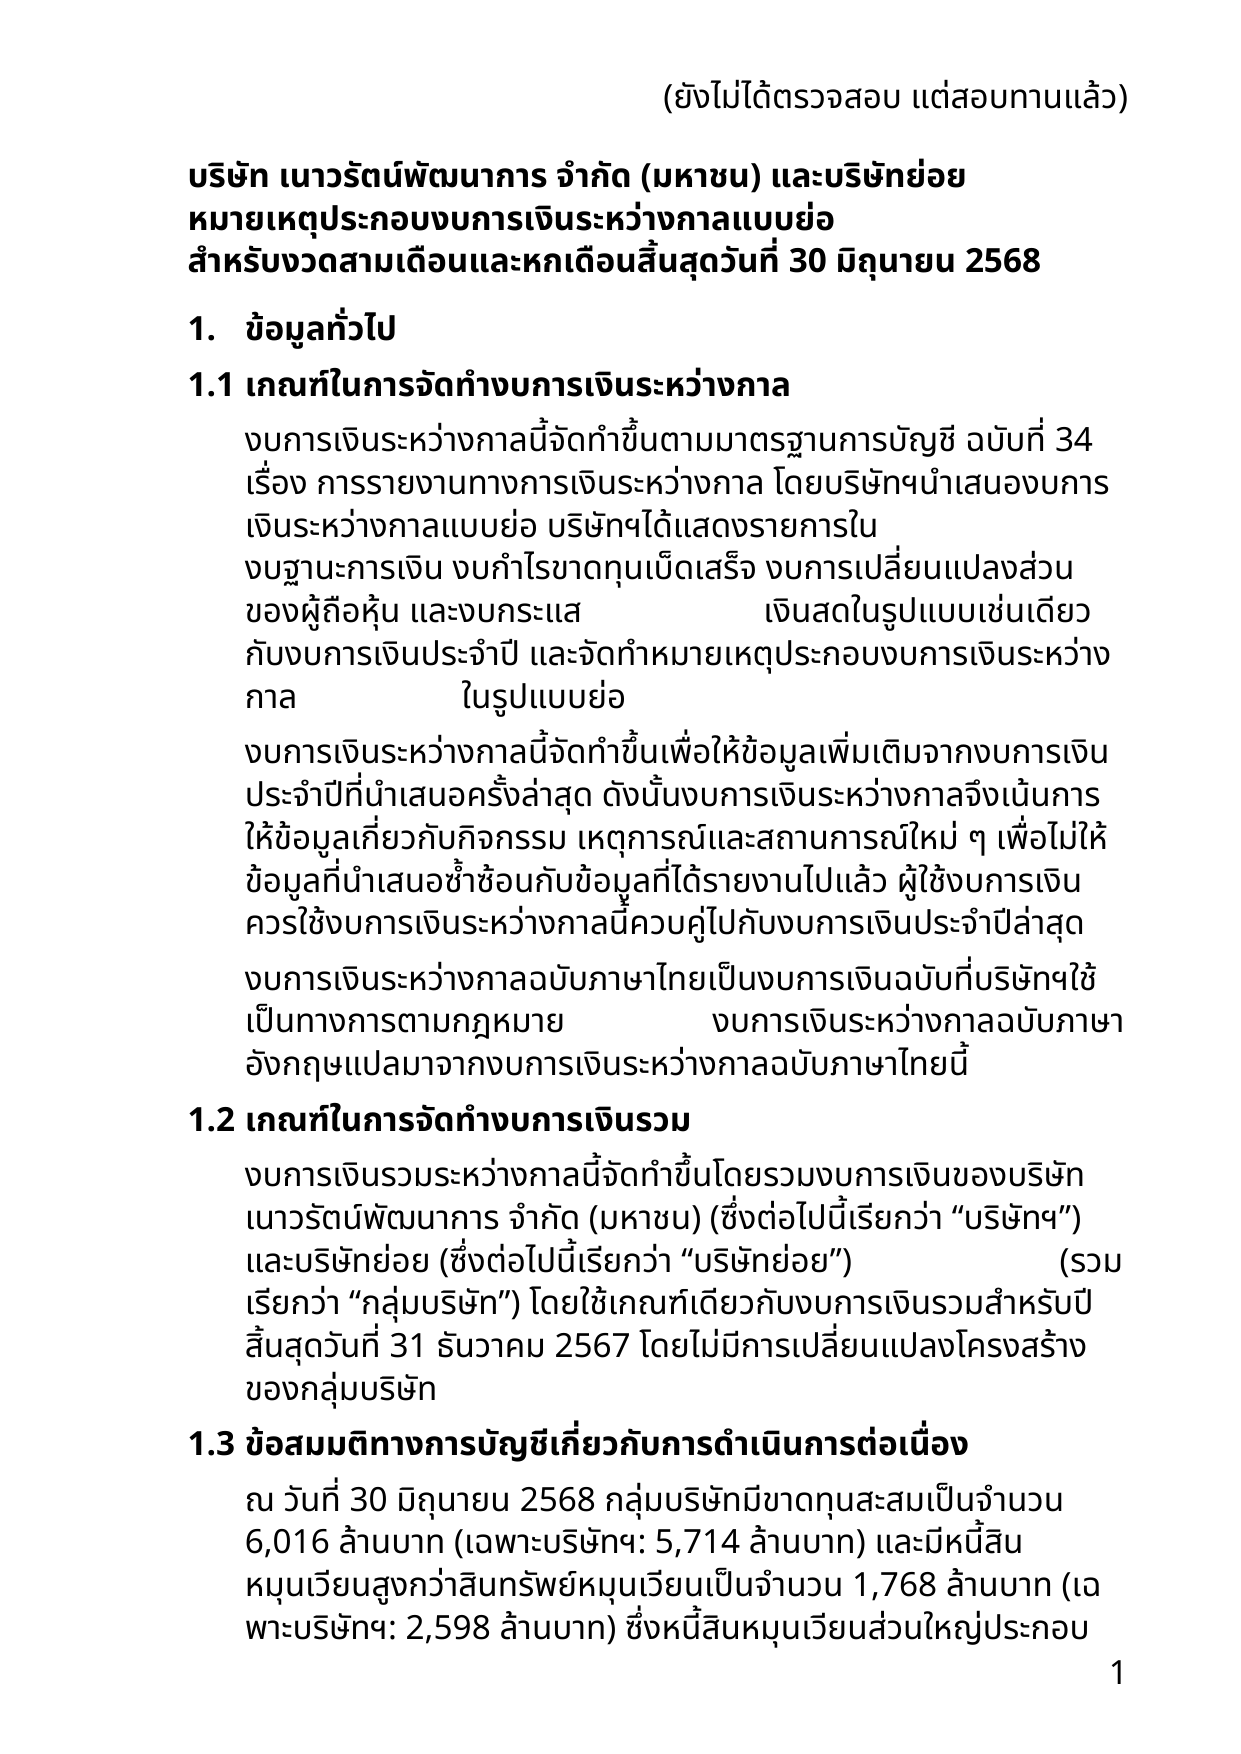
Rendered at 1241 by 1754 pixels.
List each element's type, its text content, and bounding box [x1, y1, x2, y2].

text หมายเหตุประกอบงบการเงินระหว่างกาลแบบย่อ [187, 196, 1128, 239]
text งบการเงินระหว่างกาลฉบับภาษาไทยเป็นงบการเงินฉบับที่บริษัทฯใช้เป็นทางการตามกฎหมาย งบการเงินระหว่างกาลฉบับภาษาอังกฤษแปลมาจากงบการเงินระหว่างกาลฉบับภาษาไทยนี้ [244, 956, 1128, 1084]
text 1.2 เกณฑ์ในการจัดทำงบการเงินรวม [187, 1097, 1128, 1140]
text งบการเงินระหว่างกาลนี้จัดทำขึ้นเพื่อให้ข้อมูลเพิ่มเติมจากงบการเงินประจำปีที่นำเสนอครั้งล่าสุด ดังนั้นงบการเงินระหว่างกาลจึงเน้นการให้ข้อมูลเกี่ยวกับกิจกรรม เหตุการณ์และสถานการณ์ใหม่ ๆ เพื่อไม่ให้ข้อมูลที่นำเสนอซ้ำซ้อนกับข้อมูลที่ได้รายงานไปแล้ว ผู้ใช้งบการเงินควรใช้งบการเงินระหว่างกาลนี้ควบคู่ไปกับงบการเงินประจำปีล่าสุด [244, 729, 1128, 943]
text 1.1 เกณฑ์ในการจัดทำงบการเงินระหว่างกาล [187, 362, 1128, 405]
text สำหรับงวดสามเดือนและหกเดือนสิ้นสุดวันที่ 30 มิถุนายน 2568 [187, 239, 1128, 282]
text บริษัท เนาวรัตน์พัฒนาการ จำกัด (มหาชน) และบริษัทย่อย [187, 153, 1128, 196]
text งบการเงินรวมระหว่างกาลนี้จัดทำขึ้นโดยรวมงบการเงินของบริษัท เนาวรัตน์พัฒนาการ จำกัด (มหาชน) (ซึ่งต่อไปนี้เรียกว่า “บริษัทฯ”) และบริษัทย่อย (ซึ่งต่อไปนี้เรียกว่า “บริษัทย่อย”) (รวมเรียกว่า “กลุ่มบริษัท”) โดยใช้เกณฑ์เดียวกับงบการเงินรวมสำหรับปีสิ้นสุดวันที่ 31 ธันวาคม 2567 โดยไม่มีการเปลี่ยนแปลงโครงสร้างของกลุ่มบริษัท [244, 1152, 1128, 1409]
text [244, 1477, 1128, 1648]
text งบการเงินระหว่างกาลนี้จัดทำขึ้นตามมาตรฐานการบัญชี ฉบับที่ 34 เรื่อง การรายงานทางการเงินระหว่างกาล โดยบริษัทฯนำเสนองบการเงินระหว่างกาลแบบย่อ บริษัทฯได้แสดงรายการใน งบฐานะการเงิน งบกำไรขาดทุนเบ็ดเสร็จ งบการเปลี่ยนแปลงส่วนของผู้ถือหุ้น และงบกระแส เงินสดในรูปแบบเช่นเดียวกับงบการเงินประจำปี และจัดทำหมายเหตุประกอบงบการเงินระหว่างกาล ในรูปแบบย่อ [244, 417, 1128, 717]
text 1.3 ข้อสมมติทางการบัญชีเกี่ยวกับการดำเนินการต่อเนื่อง [187, 1422, 1128, 1464]
text 1. ข้อมูลทั่วไป [187, 307, 1128, 349]
